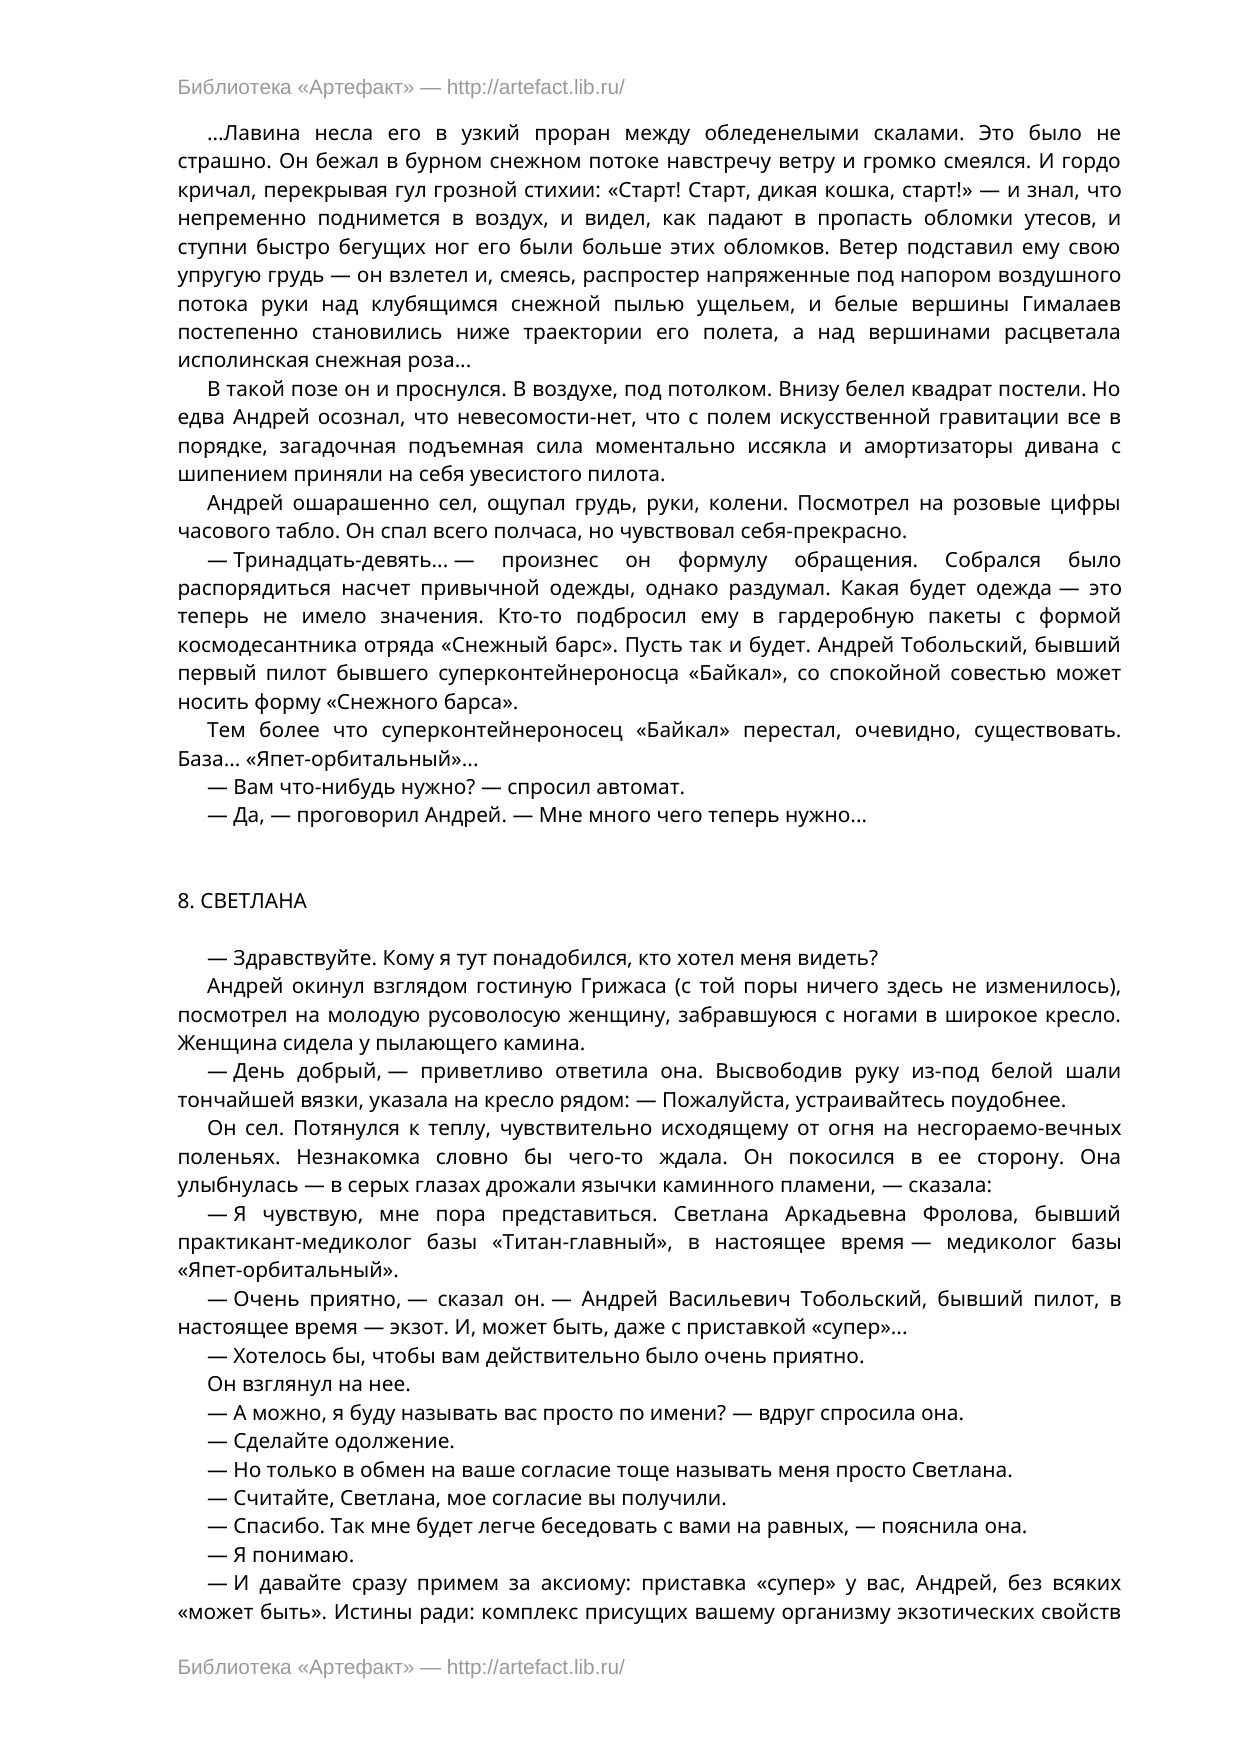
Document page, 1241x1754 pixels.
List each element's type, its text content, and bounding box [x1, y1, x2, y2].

text — А можно, я буду называть вас просто по имени? — вдруг спросила она. [177, 1398, 1122, 1426]
text — Хотелось бы, чтобы вам действительно было очень приятно. [177, 1341, 1122, 1369]
text — Сделайте одолжение. [177, 1426, 1122, 1455]
text Андрей ошарашенно сел, ощупал грудь, руки, колени. Посмотрел на розовые цифры часового табло. Он спал всего полчаса, но чувствовал себя-прекрасно. [177, 488, 1122, 545]
text Он взглянул на нее. [177, 1369, 1122, 1398]
text Тем более что суперконтейнероносец «Байкал» перестал, очевидно, существовать. База... «Япет-орбитальный»... [177, 715, 1122, 772]
text ...Лавина несла его в узкий проран между обледенелыми скалами. Это было не страшно. Он бежал в бурном снежном потоке навстречу ветру и громко смеялся. И гордо кричал, перекрывая гул грозной стихии: «Старт! Старт, дикая кошка, старт!» — и знал, что непременно поднимется в воздух, и видел, как падают в пропасть обломки утесов, и ступни быстро бегущих ног его были больше этих обломков. Ветер подставил ему свою упругую грудь — он взлетел и, смеясь, распростер напряженные под напором воздушного потока руки над клубящимся снежной пылью ущельем, и белые вершины Гималаев постепенно становились ниже траектории его полета, а над вершинами расцветала исполинская снежная роза... [177, 118, 1122, 374]
text — Но только в обмен на ваше согласие тоще называть меня просто Светлана. [177, 1455, 1122, 1483]
text — Я понимаю. [177, 1540, 1122, 1568]
text Он сел. Потянулся к теплу, чувствительно исходящему от огня на несгораемо-вечных поленьях. Незнакомка словно бы чего-то ждала. Он покосился в ее сторону. Она улыбнулась — в серых глазах дрожали язычки каминного пламени, — сказала: [177, 1113, 1122, 1199]
text Андрей окинул взглядом гостиную Грижаса (с той поры ничего здесь не изменилось), посмотрел на молодую русоволосую женщину, забравшуюся с ногами в широкое кресло. Женщина сидела у пылающего камина. [177, 971, 1122, 1057]
text — День добрый, — приветливо ответила она. Высвободив руку из-под белой шали тончайшей вязки, указала на кресло рядом: — Пожалуйста, устраивайтесь поудобнее. [177, 1057, 1122, 1113]
text — Считайте, Светлана, мое согласие вы получили. [177, 1483, 1122, 1512]
text — Да, — проговорил Андрей. — Мне много чего теперь нужно... [177, 801, 1122, 829]
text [177, 1568, 1122, 1625]
text — Очень приятно, — сказал он. — Андрей Васильевич Тобольский, бывший пилот, в настоящее время — экзот. И, может быть, даже с приставкой «супер»... [177, 1284, 1122, 1341]
text В такой позе он и проснулся. В воздухе, под потолком. Внизу белел квадрат постели. Но едва Андрей осознал, что невесомости-нет, что с полем искусственной гравитации все в порядке, загадочная подъемная сила моментально иссякла и амортизаторы дивана с шипением приняли на себя увесистого пилота. [177, 374, 1122, 488]
text — Вам что-нибудь нужно? — спросил автомат. [177, 772, 1122, 801]
text — Здравствуйте. Кому я тут понадобился, кто хотел меня видеть? [177, 943, 1122, 971]
text — Я чувствую, мне пора представиться. Светлана Аркадьевна Фролова, бывший практикант-медиколог базы «Титан-главный», в настоящее время — медиколог базы «Япет-орбитальный». [177, 1199, 1122, 1284]
text — Спасибо. Так мне будет легче беседовать с вами на равных, — пояснила она. [177, 1512, 1122, 1540]
text — Тринадцать-девять... — произнес он формулу обращения. Собрался было распорядиться насчет привычной одежды, однако раздумал. Какая будет одежда — это теперь не имело значения. Кто-то подбросил ему в гардеробную пакеты с формой космодесантника отряда «Снежный барс». Пусть так и будет. Андрей Тобольский, бывший первый пилот бывшего суперконтейнероносца «Байкал», со спокойной совестью может носить форму «Снежного барса». [177, 545, 1122, 715]
text 8. СВЕТЛАНА [177, 886, 1122, 914]
